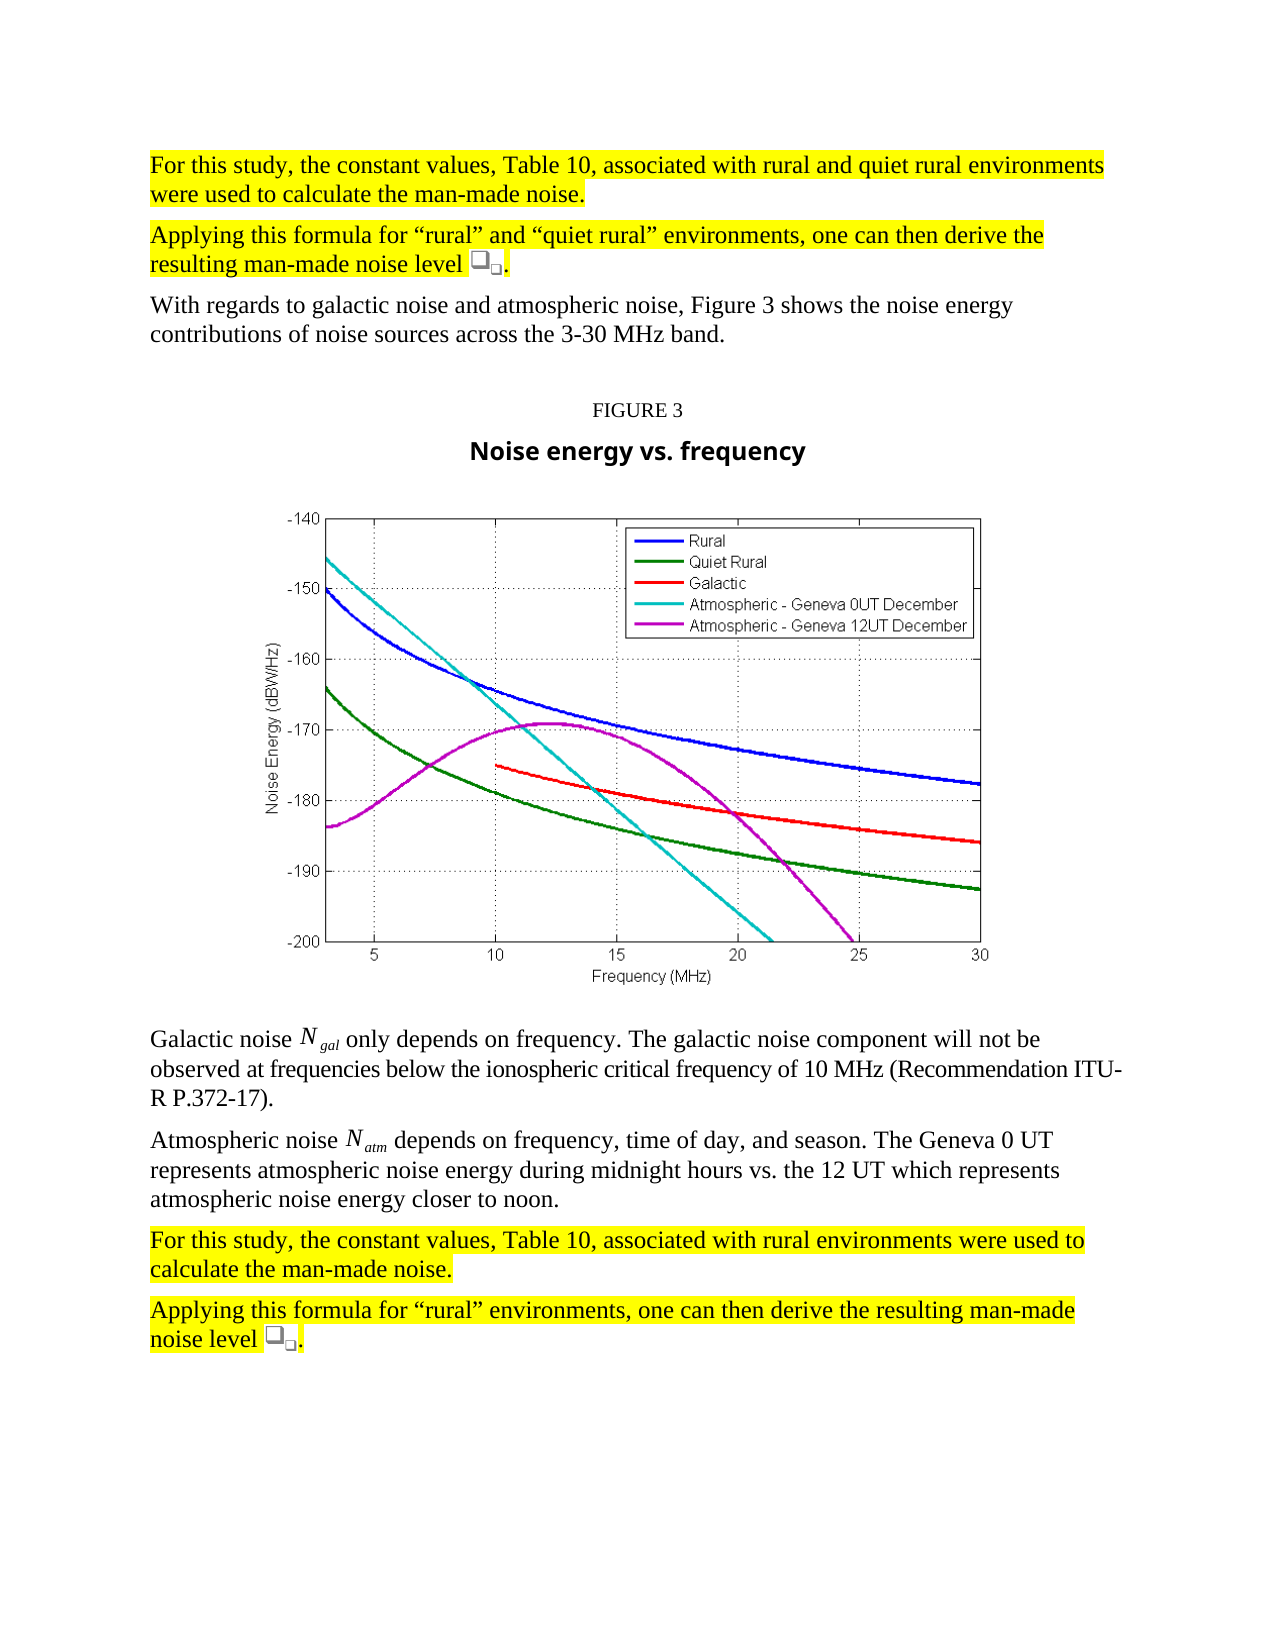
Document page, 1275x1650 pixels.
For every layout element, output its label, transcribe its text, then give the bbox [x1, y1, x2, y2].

text Noise energy vs. frequency [150, 434, 1125, 468]
text Galactic noise only depends on frequency. The galactic noise component will not be observed at frequencies below the ionospheric critical frequency of 10 MHz (Recommendation ITU-R P.372-17). [150, 1023, 1125, 1112]
picture [215, 480, 1060, 998]
text With regards to galactic noise and atmospheric noise, Figure 3 shows the noise energy contributions of noise sources across the 3-30 MHz band. [150, 290, 1125, 347]
text Atmospheric noise depends on frequency, time of day, and season. The Geneva 0 UT represents atmospheric noise energy during midnight hours vs. the 12 UT which represents atmospheric noise energy closer to noon. [150, 1124, 1125, 1213]
text FIGURE 3 [150, 397, 1125, 422]
